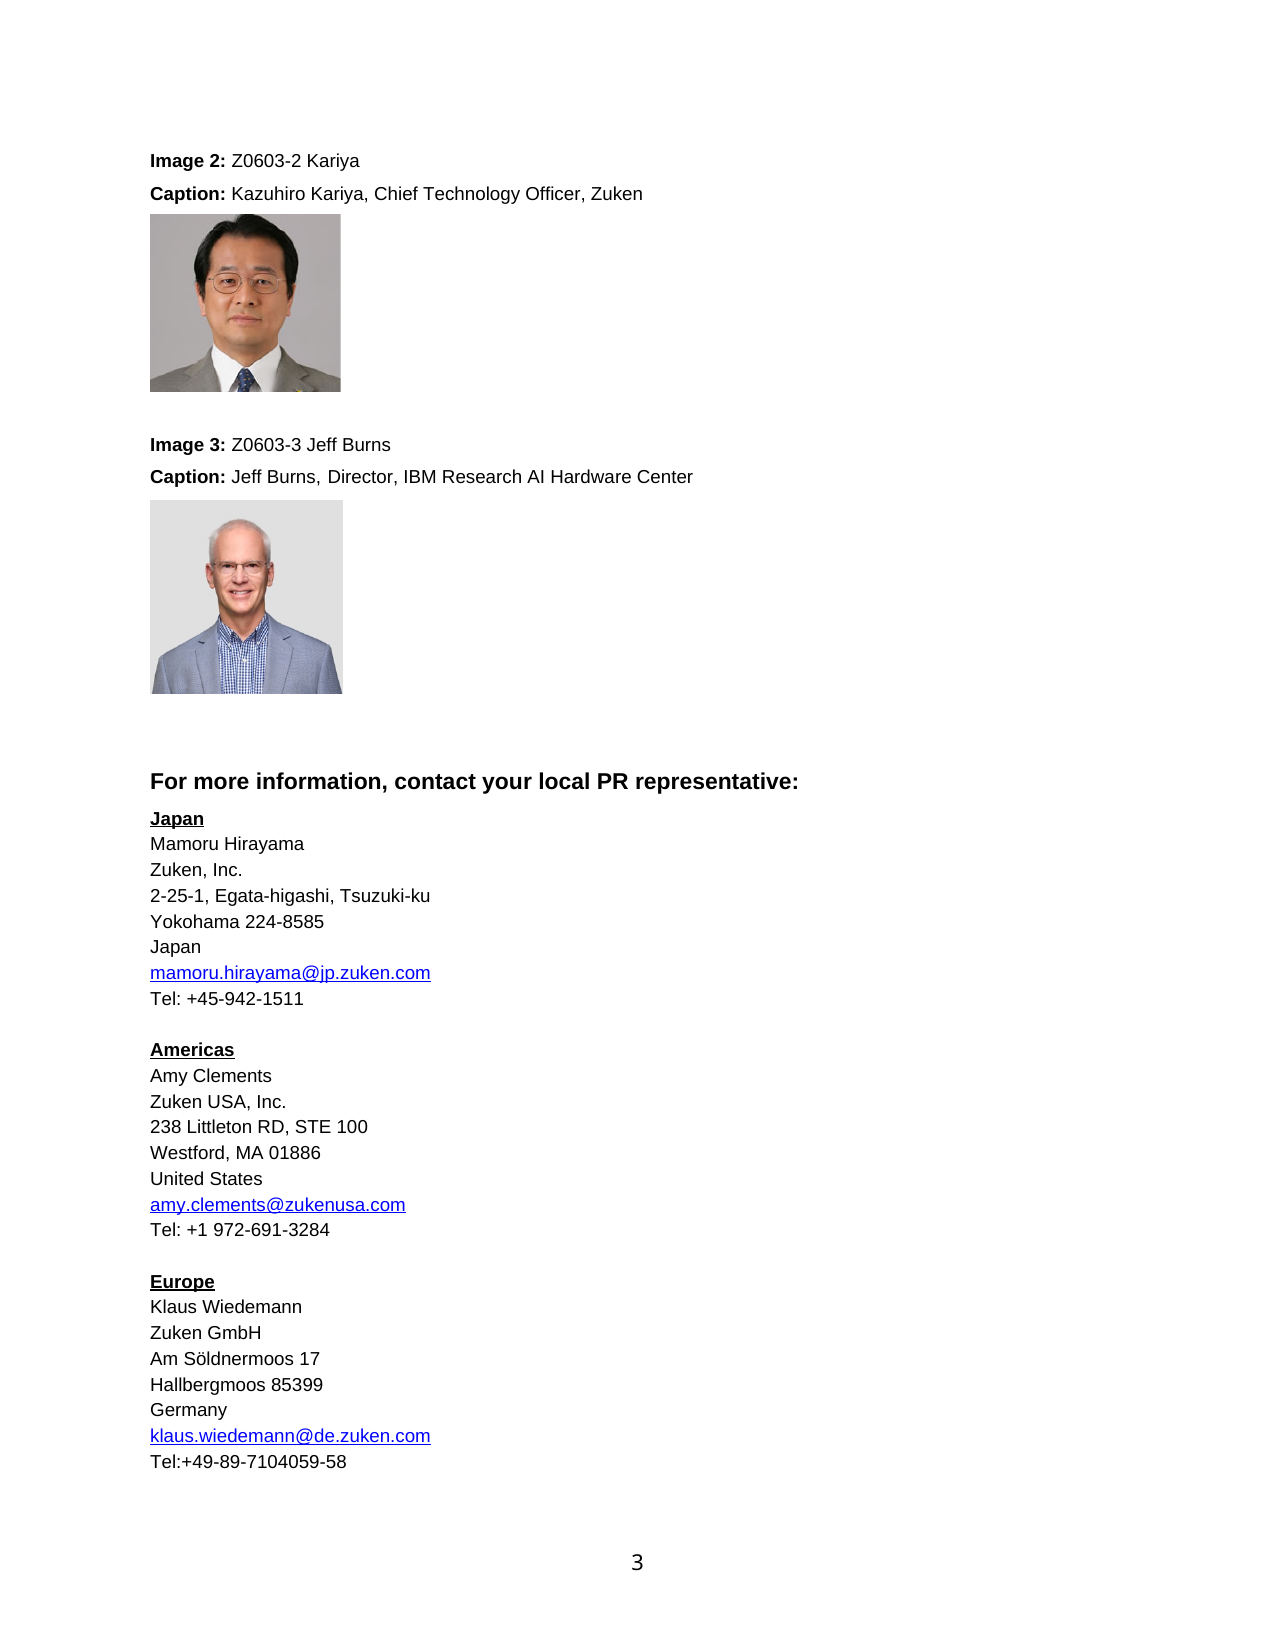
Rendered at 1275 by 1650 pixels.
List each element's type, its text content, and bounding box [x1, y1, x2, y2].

text Germany [150, 1399, 1125, 1421]
text Mamoru Hirayama [150, 833, 1125, 855]
text Japan [150, 936, 1125, 958]
text Zuken USA, Inc. [150, 1091, 1125, 1112]
text Zuken, Inc. [150, 859, 1125, 881]
text Tel: +45-942-1511 [150, 988, 1125, 1009]
text Europe [150, 1271, 1125, 1292]
text Zuken GmbH [150, 1322, 1125, 1344]
text Am Söldnermoos 17 [150, 1348, 1125, 1369]
picture [150, 500, 343, 694]
text Caption: Kazuhiro Kariya, Chief Technology Officer, Zuken [150, 182, 1125, 204]
text mamoru.hirayama@jp.zuken.com [150, 962, 1125, 983]
picture [150, 214, 341, 392]
text Hallbergmoos 85399 [150, 1373, 1125, 1395]
text United States [150, 1168, 1125, 1189]
text For more information, contact your local PR representative: [150, 768, 1125, 794]
text Image 2: Z0603-2 Kariya [150, 150, 1125, 172]
text Image 3: Z0603-3 Jeff Burns [150, 434, 1125, 455]
text Tel:+49-89-7104059-58 [150, 1451, 1125, 1472]
text Yokohama 224-8585 [150, 910, 1125, 932]
text Caption: Jeff Burns, Director, IBM Research AI Hardware Center [150, 466, 1125, 488]
text Westford, MA 01886 [150, 1142, 1125, 1163]
text Amy Clements [150, 1065, 1125, 1086]
text 238 Littleton RD, STE 100 [150, 1116, 1125, 1138]
text Klaus Wiedemann [150, 1296, 1125, 1318]
text 2-25-1, Egata-higashi, Tsuzuki-ku [150, 885, 1125, 906]
text Americas [150, 1039, 1125, 1061]
text Japan [150, 807, 1125, 829]
text amy.clements@zukenusa.com [150, 1193, 1125, 1215]
text Tel: +1 972-691-3284 [150, 1219, 1125, 1241]
text klaus.wiedemann@de.zuken.com [150, 1425, 1125, 1447]
